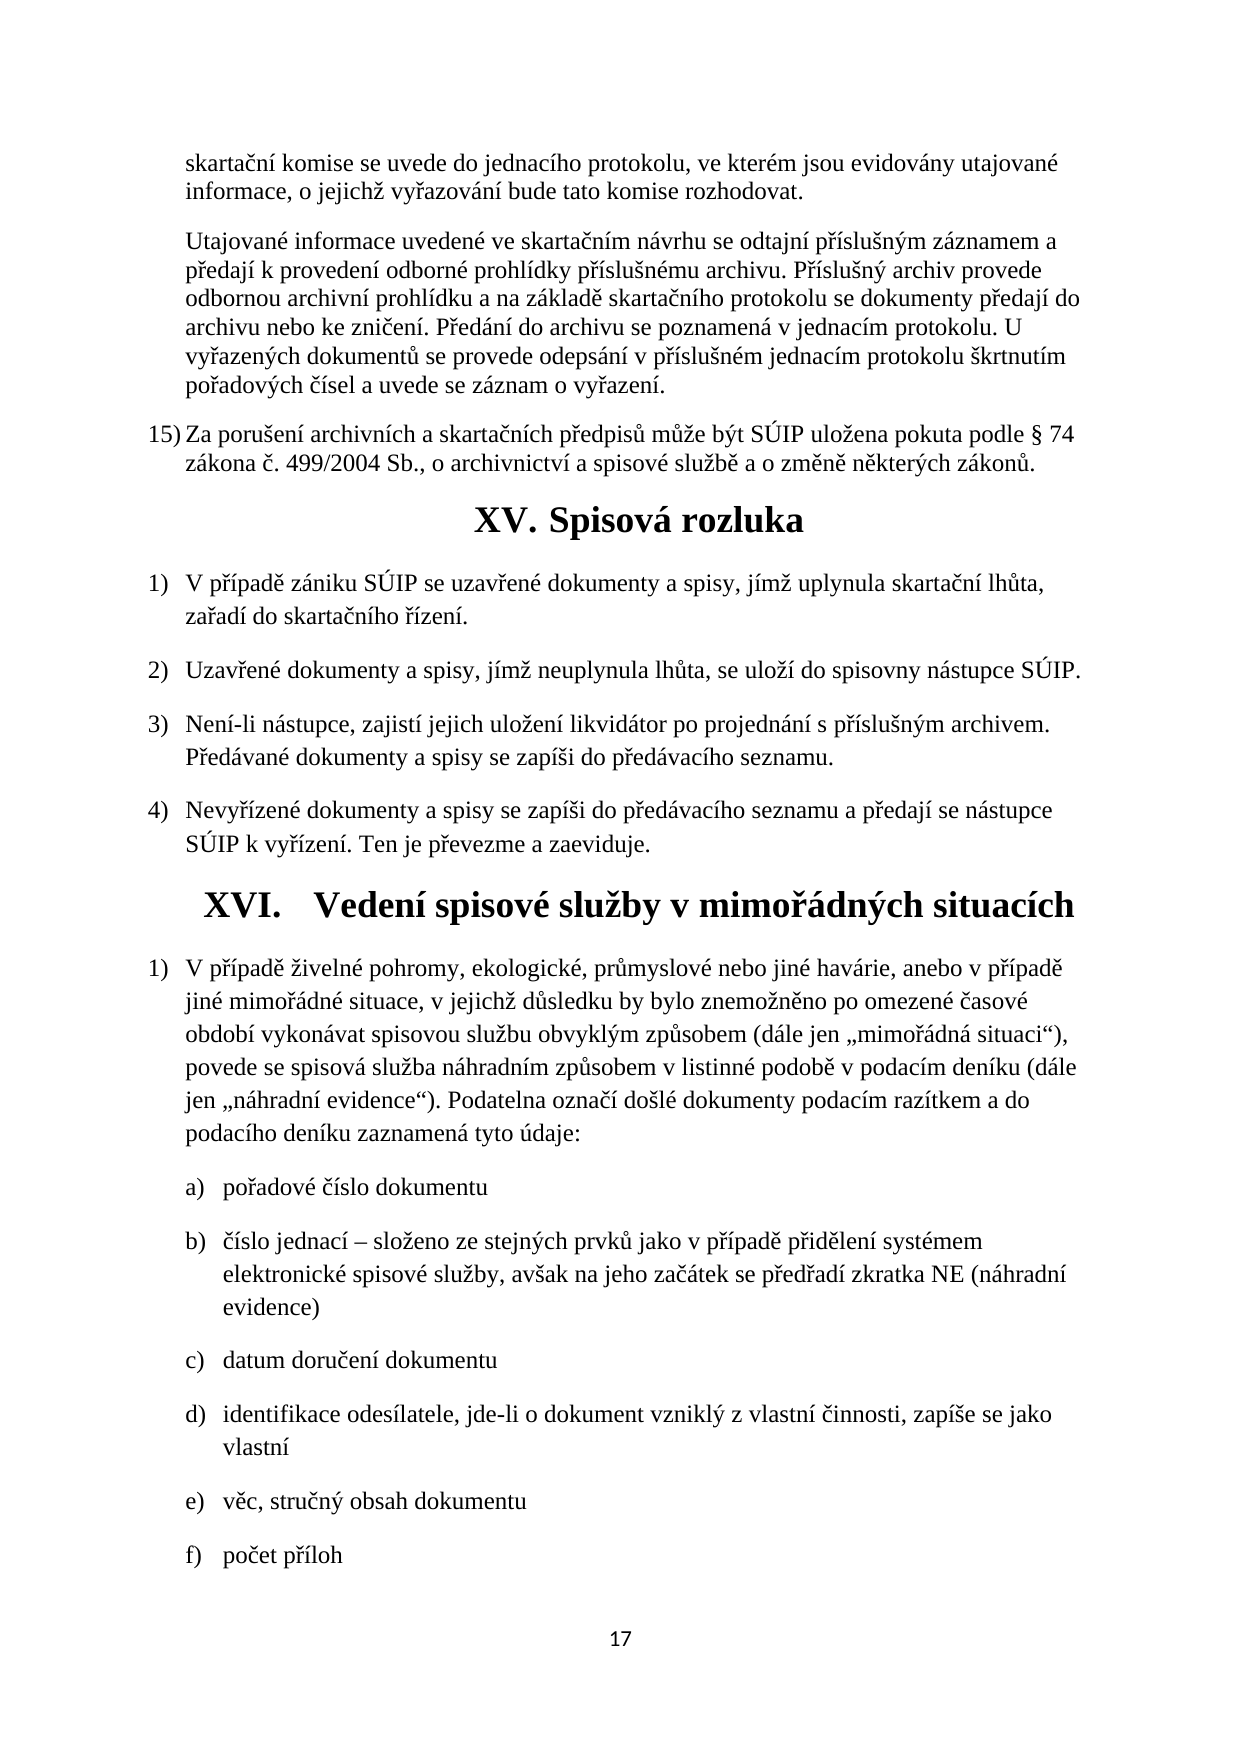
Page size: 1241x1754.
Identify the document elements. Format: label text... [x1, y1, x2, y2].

list Utajované informace uvedené ve skartačním návrhu se odtajní příslušným záznamem a předají k provedení odborné prohlídky příslušnému archivu. Příslušný archiv provede odbornou archivní prohlídku a na základě skartačního protokolu se dokumenty předají do archivu nebo ke zničení. Předání do archivu se poznamená v jednacím protokolu. U vyřazených dokumentů se provede odepsání v příslušném jednacím protokolu škrtnutím pořadových čísel a uvede se záznam o vyřazení. [185, 226, 1093, 398]
list Spisová rozluka [185, 498, 1093, 541]
list Nevyřízené dokumenty a spisy se zapíši do předávacího seznamu a předají se nástupce SÚIP k vyřízení. Ten je převezme a zaeviduje. [148, 796, 1093, 857]
list číslo jednací – složeno ze stejných prvků jako v případě přidělení systémem elektronické spisové služby, avšak na jeho začátek se předřadí zkratka NE (náhradní evidence) [185, 1226, 1093, 1321]
list V případě zániku SÚIP se uzavřené dokumenty a spisy, jímž uplynula skartační lhůta, zařadí do skartačního řízení. [148, 568, 1093, 630]
list Není-li nástupce, zajistí jejich uložení likvidátor po projednání s příslušným archivem. Předávané dokumenty a spisy se zapíši do předávacího seznamu. [148, 709, 1093, 771]
list Uzavřené dokumenty a spisy, jímž neuplynula lhůta, se uloží do spisovny nástupce SÚIP. [148, 655, 1093, 684]
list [185, 148, 1093, 205]
list věc, stručný obsah dokumentu [185, 1486, 1093, 1515]
list Za porušení archivních a skartačních předpisů může být SÚIP uložena pokuta podle § 74 zákona č. 499/2004 Sb., o archivnictví a spisové službě a o změně některých zákonů. [148, 419, 1093, 477]
list Vedení spisové služby v mimořádných situacích [185, 882, 1093, 926]
list pořadové číslo dokumentu [185, 1172, 1093, 1201]
list datum doručení dokumentu [185, 1346, 1093, 1374]
list identifikace odesílatele, jde-li o dokument vzniklý z vlastní činnosti, zapíše se jako vlastní [185, 1399, 1093, 1461]
list počet příloh [185, 1540, 1093, 1569]
list V případě živelné pohromy, ekologické, průmyslové nebo jiné havárie, anebo v případě jiné mimořádné situace, v jejichž důsledku by bylo znemožněno po omezené časové období vykonávat spisovou službu obvyklým způsobem (dále jen „mimořádná situaci“), povede se spisová služba náhradním způsobem v listinné podobě v podacím deníku (dále jen „náhradní evidence“). Podatelna označí došlé dokumenty podacím razítkem a do podacího deníku zaznamená tyto údaje: [148, 953, 1093, 1147]
